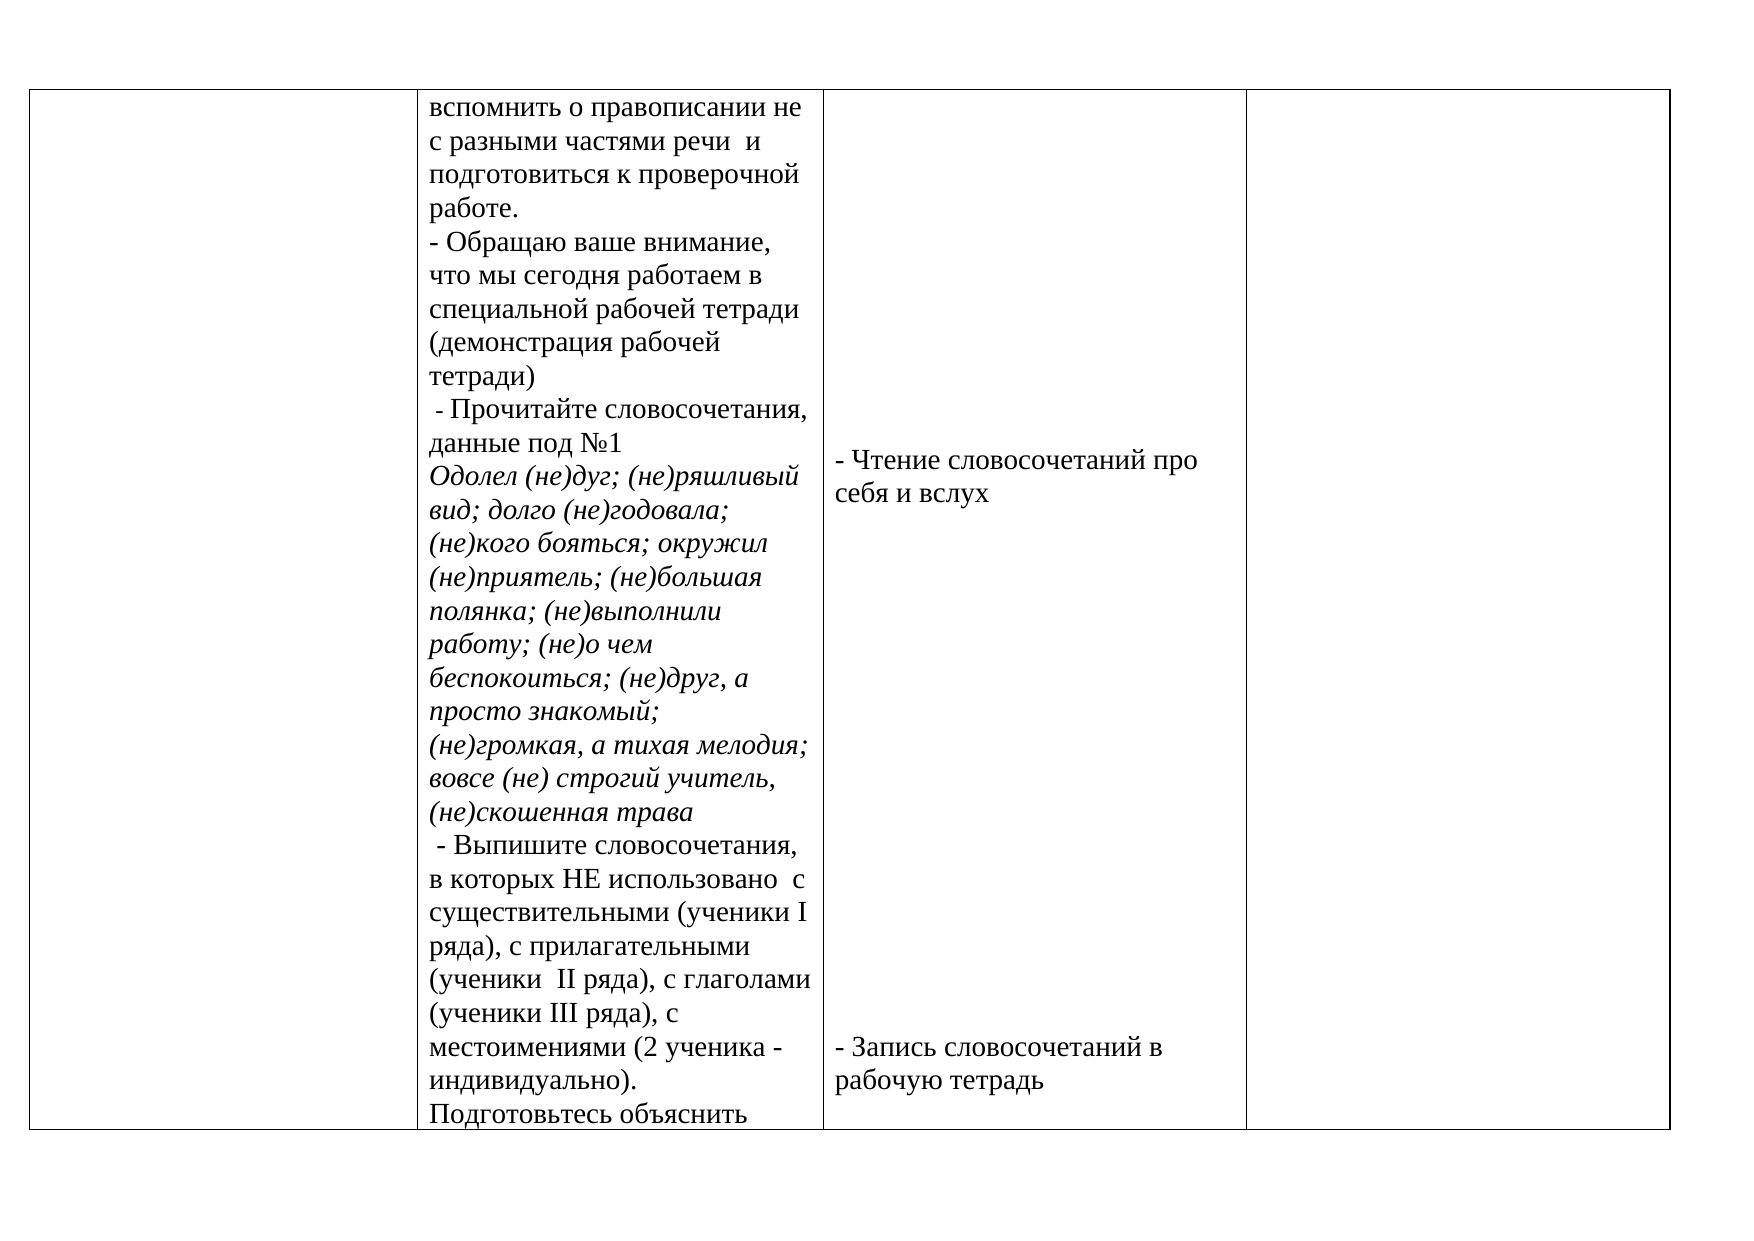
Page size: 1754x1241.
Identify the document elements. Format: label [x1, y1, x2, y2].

table_cell [418, 90, 823, 1129]
table_cell [824, 90, 1246, 1129]
table_cell [1247, 90, 1669, 1129]
table_cell [30, 90, 417, 1129]
